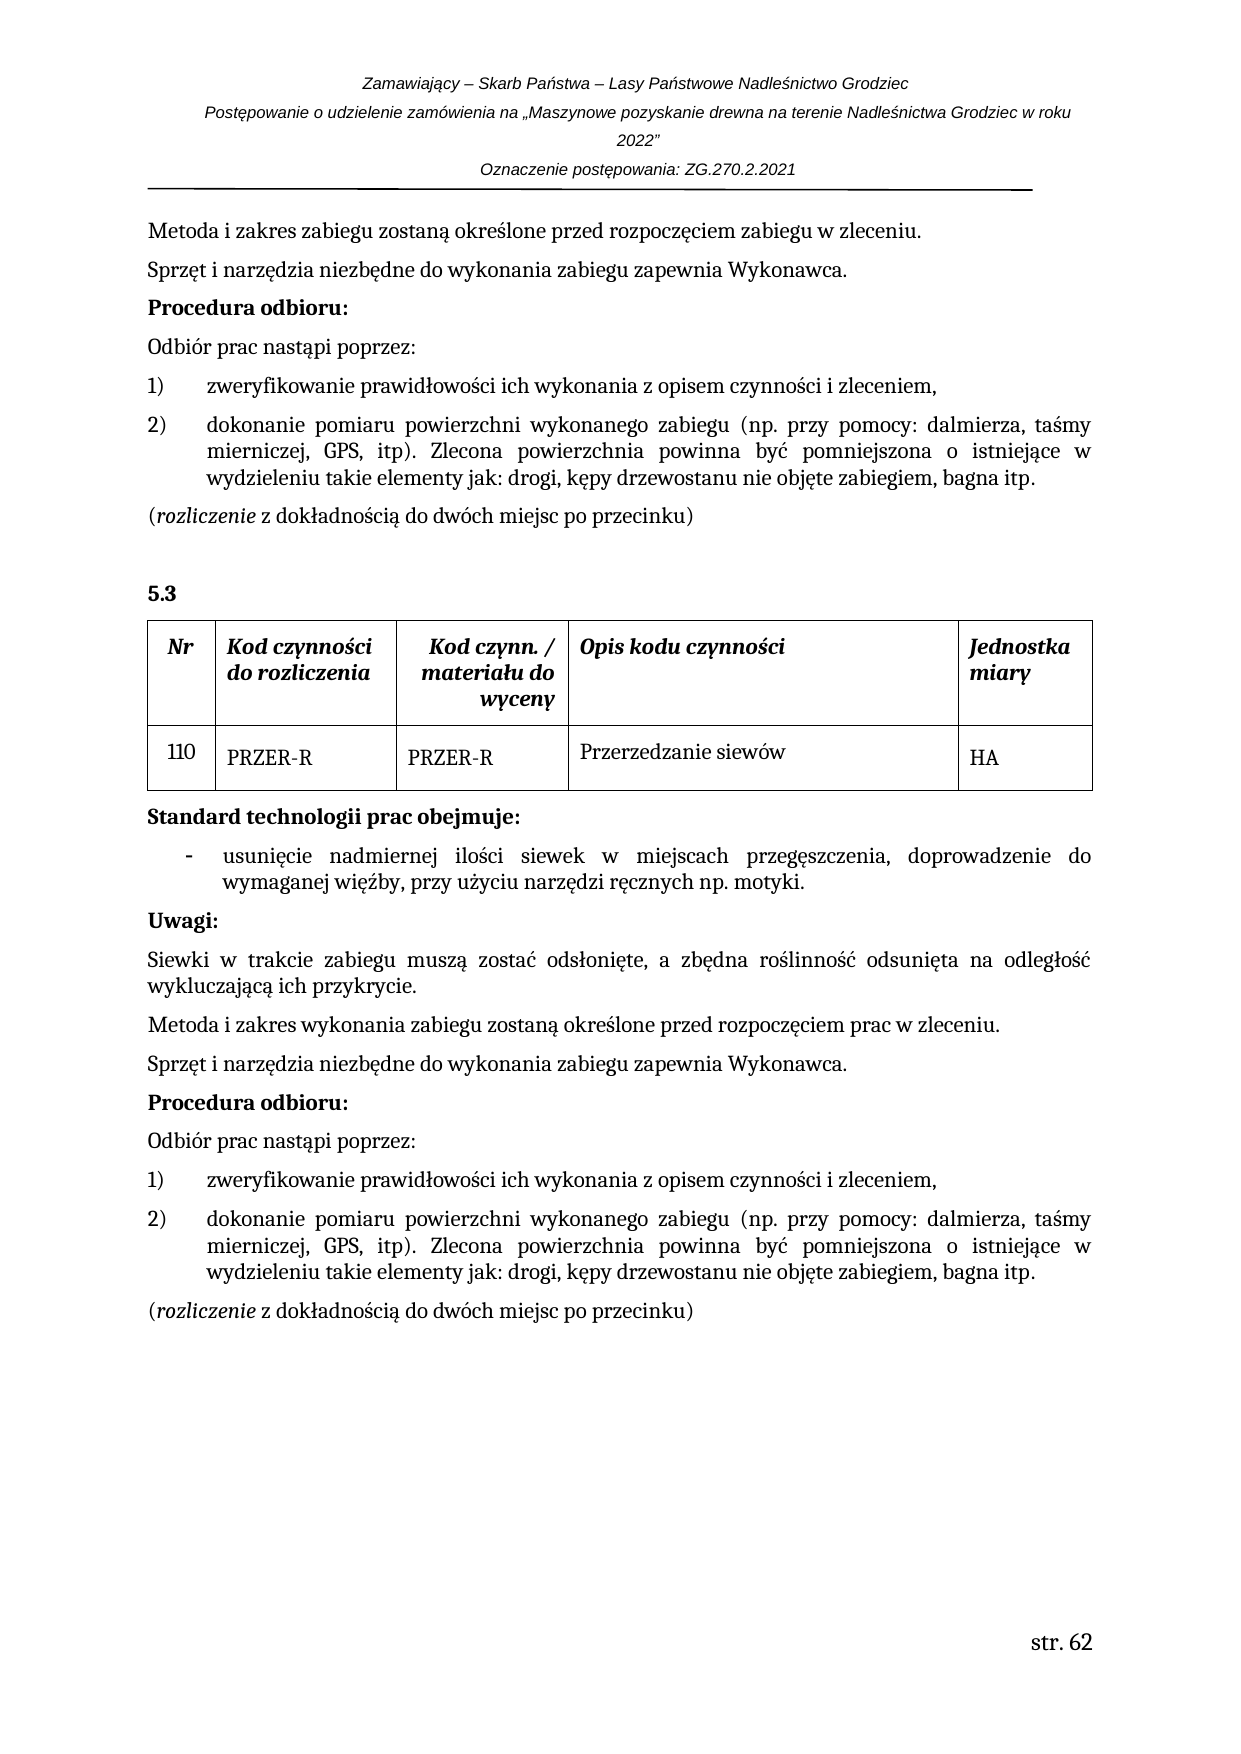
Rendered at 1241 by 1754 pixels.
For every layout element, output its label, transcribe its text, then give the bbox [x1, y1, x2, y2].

text Metoda i zakres wykonania zabiegu zostaną określone przed rozpoczęciem prac w zleceniu. [148, 1012, 1093, 1038]
text Standard technologii prac obejmuje: [148, 804, 1093, 830]
text 2) dokonanie pomiaru powierzchni wykonanego zabiegu (np. przy pomocy: dalmierza, taśmy mierniczej, GPS, itp). Zlecona powierzchnia powinna być pomniejszona o istniejące w wydzieleniu takie elementy jak: drogi, kępy drzewostanu nie objęte zabiegiem, bagna itp. [148, 412, 1093, 491]
text Metoda i zakres zabiegu zostaną określone przed rozpoczęciem zabiegu w zleceniu. [148, 217, 1093, 244]
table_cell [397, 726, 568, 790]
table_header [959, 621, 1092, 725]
text Procedura odbioru: [148, 1089, 1093, 1116]
list usunięcie nadmiernej ilości siewek w miejscach przegęszczenia, doprowadzenie do wymaganej więźby, przy użyciu narzędzi ręcznych np. motyki. [185, 842, 1093, 895]
text 5.3 [148, 581, 1093, 607]
text Siewki w trakcie zabiegu muszą zostać odsłonięte, a zbędna roślinność odsunięta na odległość wykluczającą ich przykrycie. [148, 947, 1093, 999]
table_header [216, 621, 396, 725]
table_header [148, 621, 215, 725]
text 1) zweryfikowanie prawidłowości ich wykonania z opisem czynności i zleceniem, [148, 1167, 1093, 1193]
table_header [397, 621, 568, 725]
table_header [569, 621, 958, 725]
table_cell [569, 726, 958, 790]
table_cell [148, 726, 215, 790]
text (rozliczenie z dokładnością do dwóch miejsc po przecinku) [148, 503, 1093, 530]
text Odbiór prac nastąpi poprzez: [148, 334, 1093, 360]
text Sprzęt i narzędzia niezbędne do wykonania zabiegu zapewnia Wykonawca. [148, 1051, 1093, 1077]
text Uwagi: [148, 908, 1093, 934]
text Odbiór prac nastąpi poprzez: [148, 1128, 1093, 1155]
text 1) zweryfikowanie prawidłowości ich wykonania z opisem czynności i zleceniem, [148, 373, 1093, 399]
text Sprzęt i narzędzia niezbędne do wykonania zabiegu zapewnia Wykonawca. [148, 256, 1093, 283]
text Procedura odbioru: [148, 295, 1093, 322]
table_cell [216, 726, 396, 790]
text (rozliczenie z dokładnością do dwóch miejsc po przecinku) [148, 1298, 1093, 1324]
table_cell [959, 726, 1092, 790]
text 2) dokonanie pomiaru powierzchni wykonanego zabiegu (np. przy pomocy: dalmierza, taśmy mierniczej, GPS, itp). Zlecona powierzchnia powinna być pomniejszona o istniejące w wydzieleniu takie elementy jak: drogi, kępy drzewostanu nie objęte zabiegiem, bagna itp. [148, 1206, 1093, 1285]
